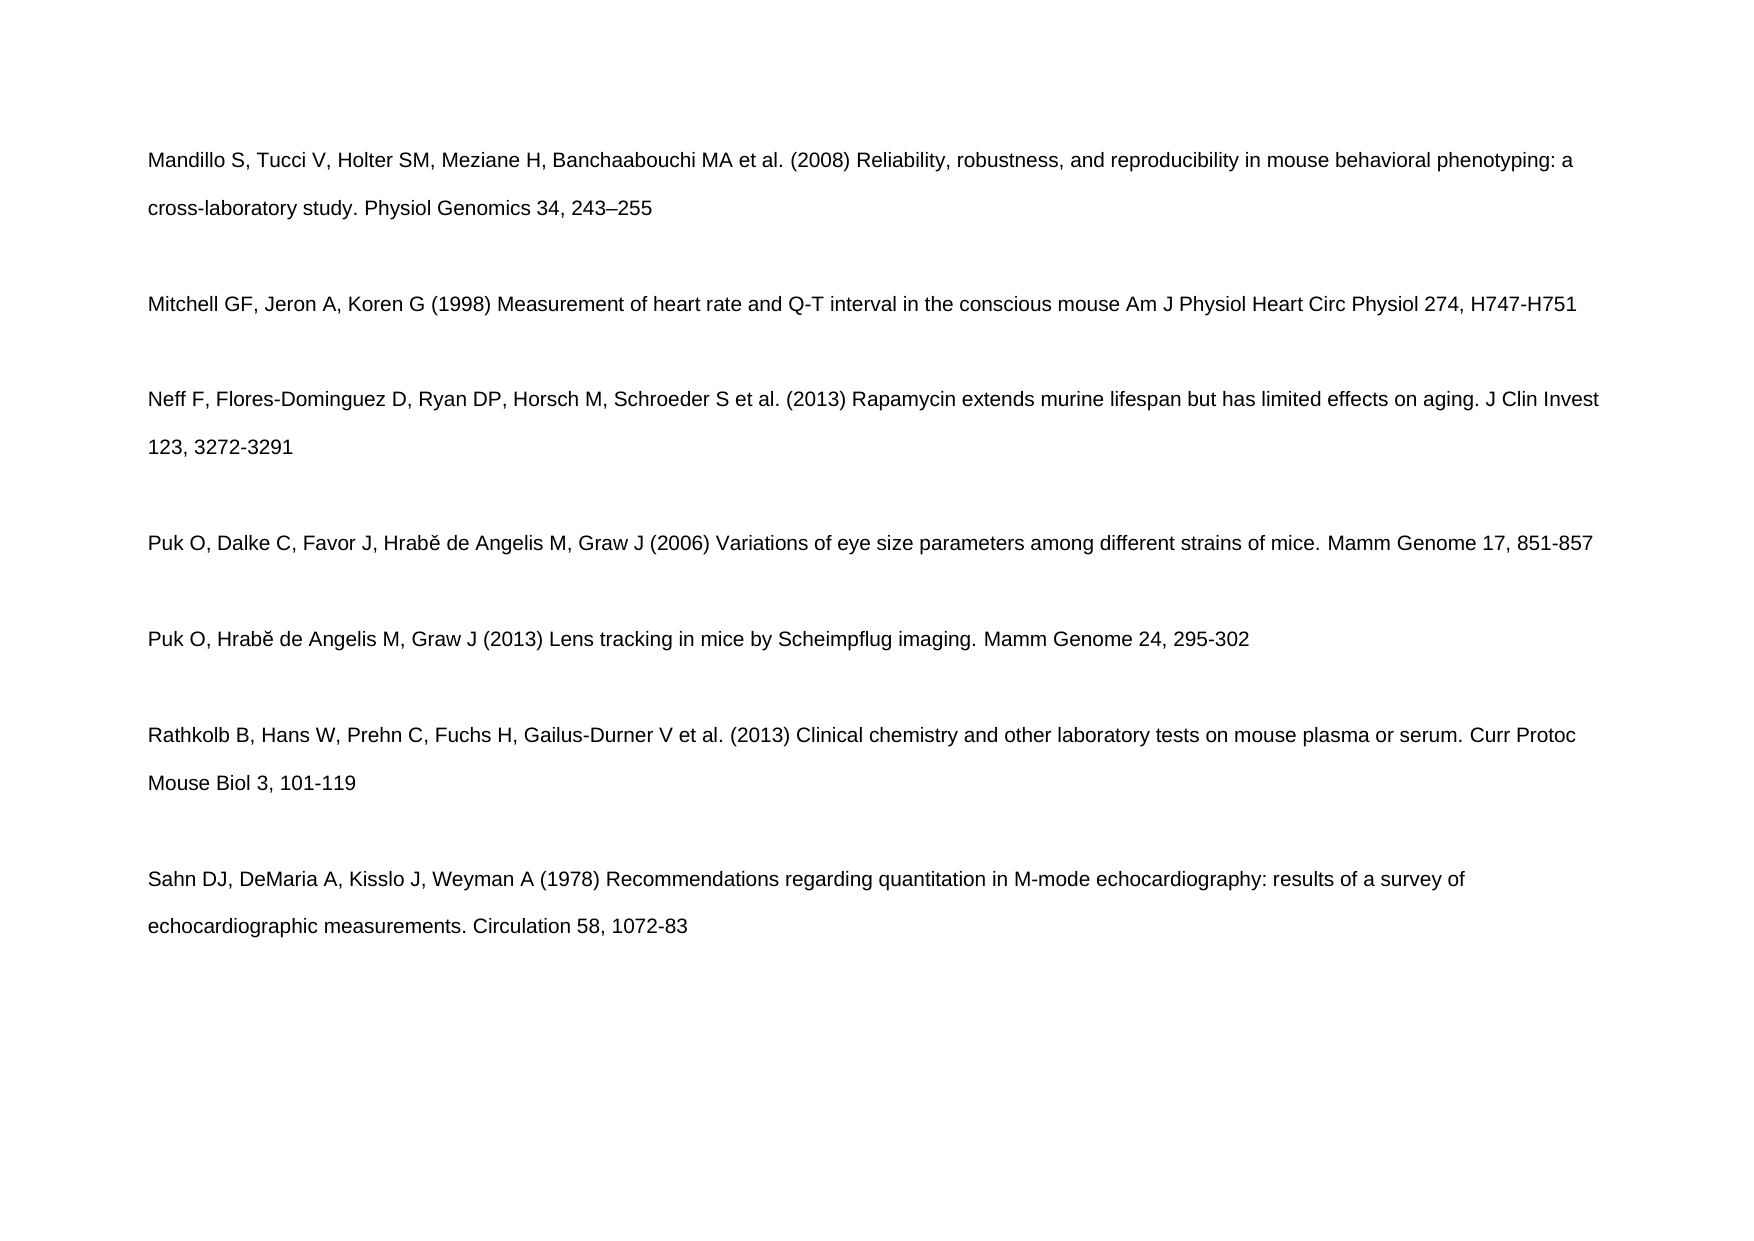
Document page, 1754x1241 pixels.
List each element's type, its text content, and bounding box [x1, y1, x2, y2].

text Puk O, Hrabĕ de Angelis M, Graw J (2013) Lens tracking in mice by Scheimpflug imaging. Mamm Genome 24, 295-302 [148, 627, 1636, 651]
text Puk O, Dalke C, Favor J, Hrabě de Angelis M, Graw J (2006) Variations of eye size parameters among different strains of mice. Mamm Genome 17, 851-857 [148, 531, 1636, 555]
text Mandillo S, Tucci V, Holter SM, Meziane H, Banchaabouchi MA et al. (2008) Reliability, robustness, and reproducibility in mouse behavioral phenotyping: a cross-laboratory study. Physiol Genomics 34, 243–255 [148, 148, 1636, 219]
text Rathkolb B, Hans W, Prehn C, Fuchs H, Gailus-Durner V et al. (2013) Clinical chemistry and other laboratory tests on mouse plasma or serum. Curr Protoc Mouse Biol 3, 101-119 [148, 723, 1636, 794]
text Mitchell GF, Jeron A, Koren G (1998) Measurement of heart rate and Q-T interval in the conscious mouse Am J Physiol Heart Circ Physiol 274, H747-H751 [148, 291, 1636, 315]
text Sahn DJ, DeMaria A, Kisslo J, Weyman A (1978) Recommendations regarding quantitation in M-mode echocardiography: results of a survey of echocardiographic measurements. Circulation 58, 1072-83 [148, 866, 1636, 938]
text Neff F, Flores-Dominguez D, Ryan DP, Horsch M, Schroeder S et al. (2013) Rapamycin extends murine lifespan but has limited effects on aging. J Clin Invest 123, 3272-3291 [148, 387, 1636, 459]
